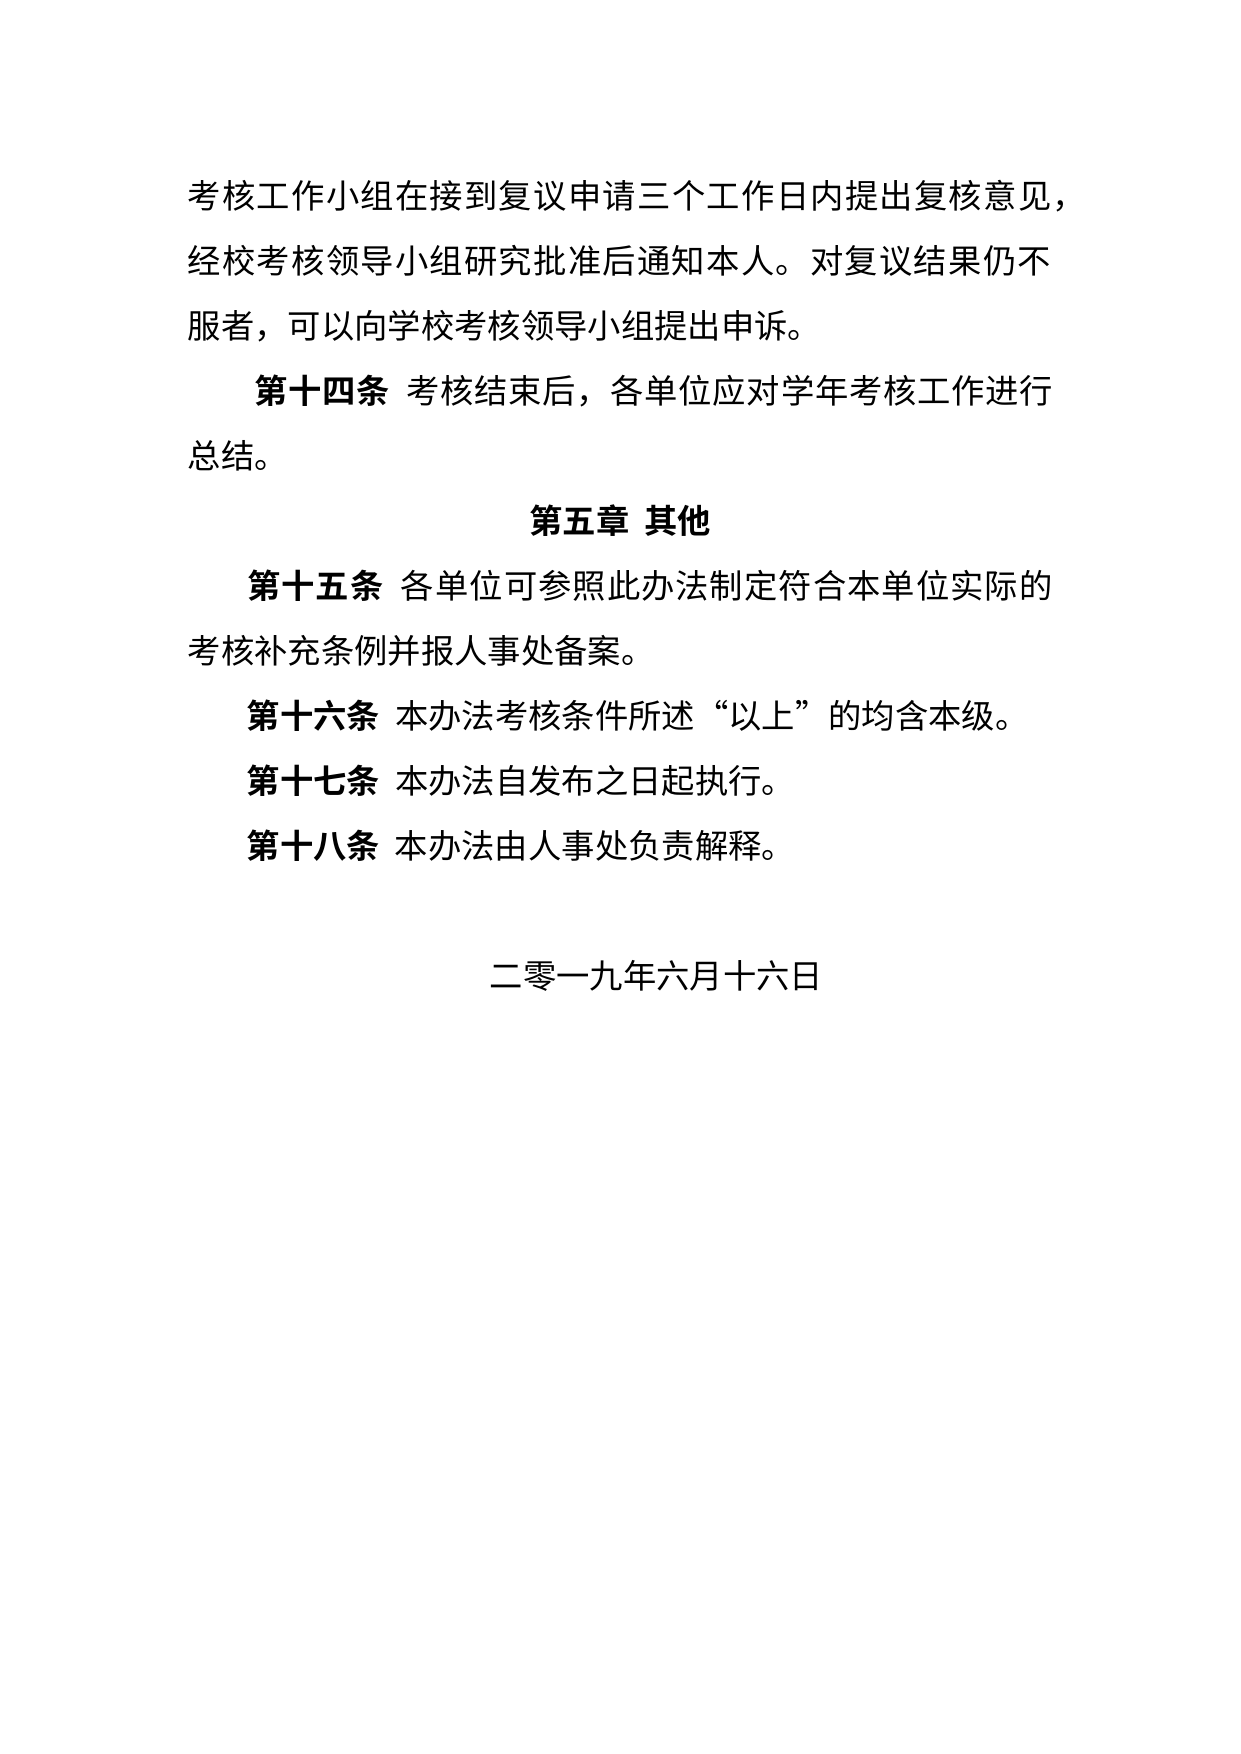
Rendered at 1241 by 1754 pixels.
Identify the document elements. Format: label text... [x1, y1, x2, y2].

text 第十五条 各单位可参照此办法制定符合本单位实际的考核补充条例并报人事处备案。 [187, 552, 1053, 682]
text 第十八条 本办法由人事处负责解释。 [187, 812, 1053, 877]
text 第十七条 本办法自发布之日起执行。 [187, 747, 1053, 812]
text 第五章 其他 [187, 487, 1053, 552]
text 第十六条 本办法考核条件所述“以上”的均含本级。 [187, 682, 1053, 747]
text 二零一九年六月十六日 [187, 942, 1053, 1007]
text 第十四条 考核结束后，各单位应对学年考核工作进行总结。 [187, 357, 1053, 487]
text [187, 162, 1053, 357]
